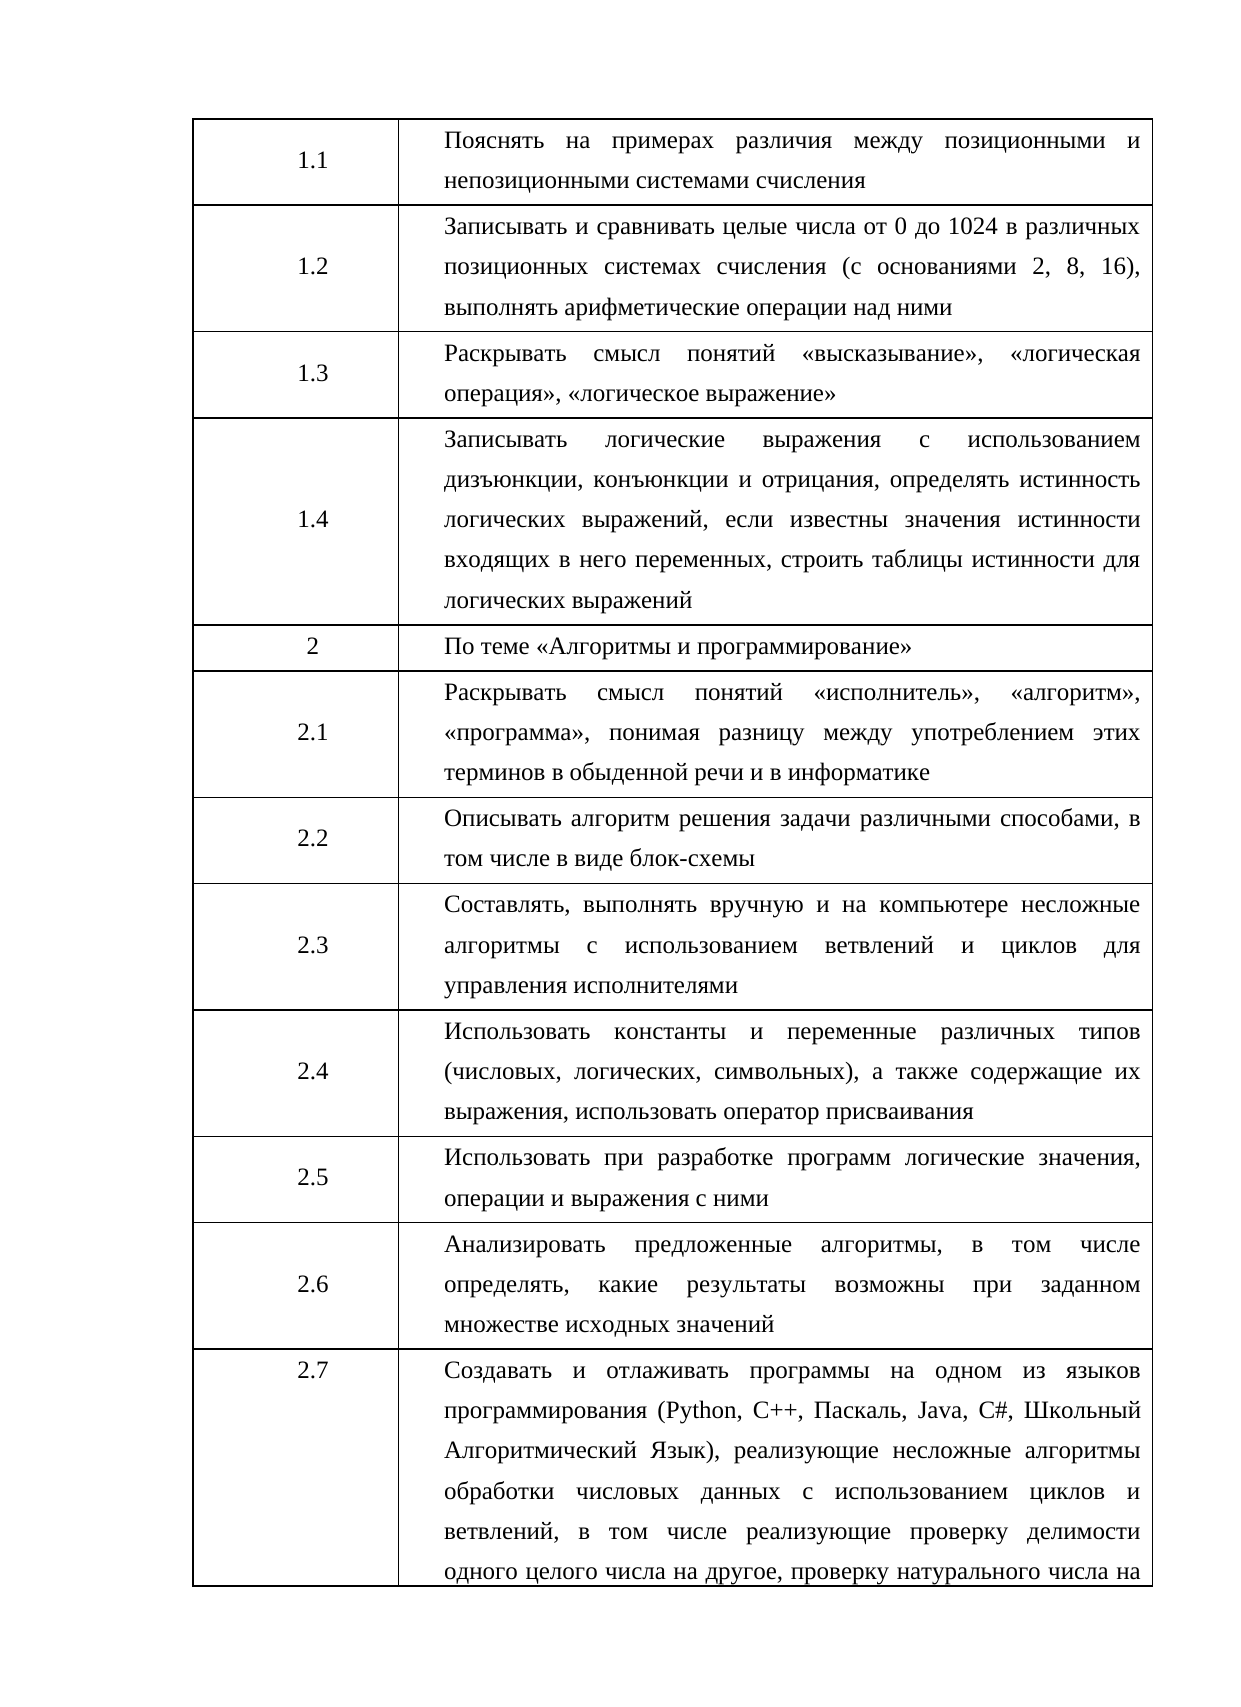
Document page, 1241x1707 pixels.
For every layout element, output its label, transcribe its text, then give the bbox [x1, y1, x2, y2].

table_cell 2.6 [194, 1223, 398, 1348]
table_cell Раскрывать смысл понятий «высказывание», «логическая операция», «логическое выражение» [399, 332, 1152, 417]
table_cell 2.7 [194, 1350, 398, 1585]
table_cell 1.1 [194, 120, 398, 204]
table_cell 2.4 [194, 1011, 398, 1136]
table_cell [399, 1350, 1152, 1585]
table_cell 2.1 [194, 672, 398, 796]
table_cell 1.2 [194, 206, 398, 331]
table_cell Составлять, выполнять вручную и на компьютере несложные алгоритмы с использованием ветвлений и циклов для управления исполнителями [399, 884, 1152, 1009]
table_cell 2.2 [194, 798, 398, 883]
table_cell По теме «Алгоритмы и программирование» [399, 626, 1152, 670]
table_cell Записывать логические выражения с использованием дизъюнкции, конъюнкции и отрицания, определять истинность логических выражений, если известны значения истинности входящих в него переменных, строить таблицы истинности для логических выражений [399, 419, 1152, 624]
table_cell Описывать алгоритм решения задачи различными способами, в том числе в виде блок-схемы [399, 798, 1152, 883]
table_cell 1.4 [194, 419, 398, 624]
table_cell 1.3 [194, 332, 398, 417]
table_cell 2 [194, 626, 398, 670]
table_cell Анализировать предложенные алгоритмы, в том числе определять, какие результаты возможны при заданном множестве исходных значений [399, 1223, 1152, 1348]
table_cell Использовать константы и переменные различных типов (числовых, логических, символьных), а также содержащие их выражения, использовать оператор присваивания [399, 1011, 1152, 1136]
table_cell 2.3 [194, 884, 398, 1009]
table_cell Пояснять на примерах различия между позиционными и непозиционными системами счисления [399, 120, 1152, 204]
table_cell Использовать при разработке программ логические значения, операции и выражения с ними [399, 1137, 1152, 1222]
table_cell Записывать и сравнивать целые числа от 0 до 1024 в различных позиционных системах счисления (с основаниями 2, 8, 16), выполнять арифметические операции над ними [399, 206, 1152, 331]
table_cell Раскрывать смысл понятий «исполнитель», «алгоритм», «программа», понимая разницу между употреблением этих терминов в обыденной речи и в информатике [399, 672, 1152, 796]
table_cell 2.5 [194, 1137, 398, 1222]
